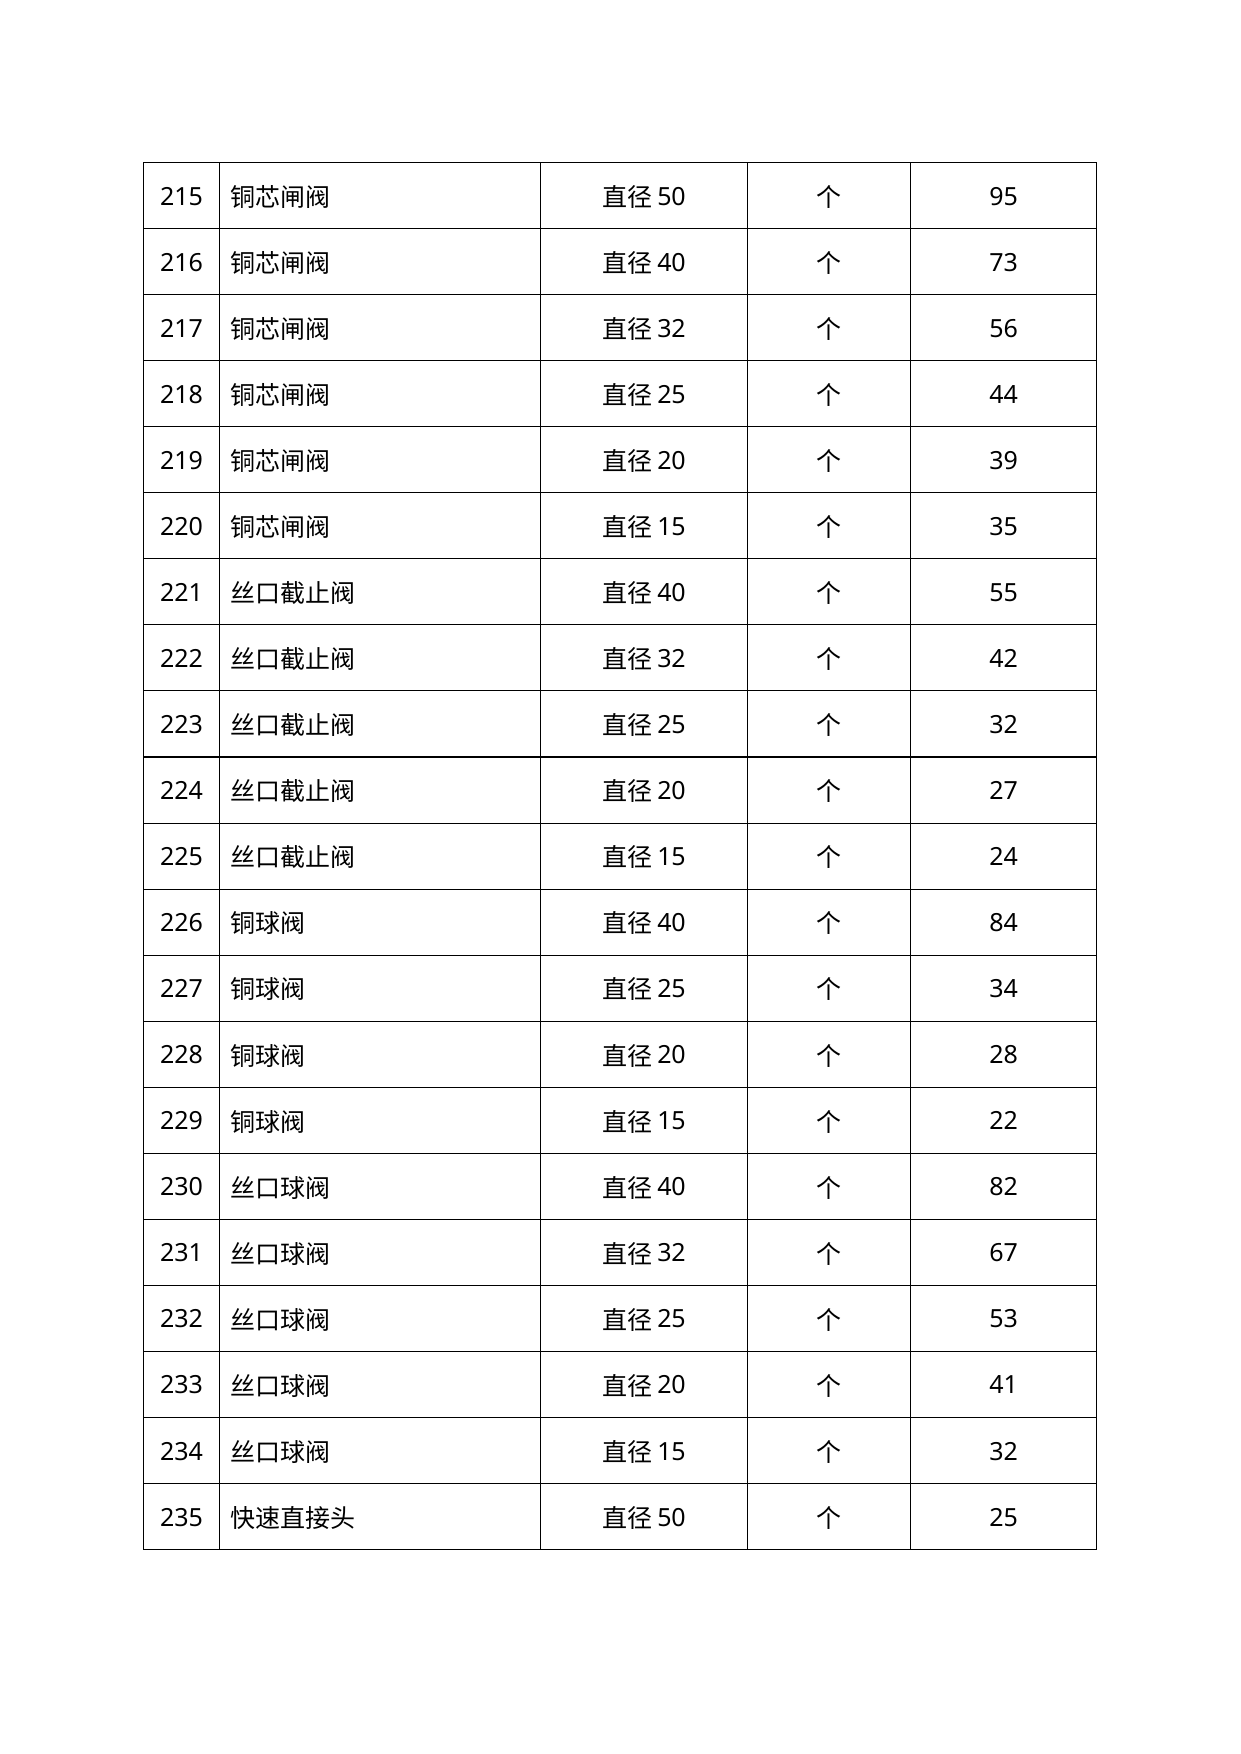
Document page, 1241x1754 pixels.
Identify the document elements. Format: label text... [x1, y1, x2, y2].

table_cell 个 [748, 758, 910, 822]
table_cell 铜芯闸阀 [220, 163, 540, 228]
table_cell 铜球阀 [220, 1022, 540, 1087]
table_cell 直径40 [541, 229, 747, 294]
table_cell 直径25 [541, 1286, 747, 1351]
table_cell 22 [911, 1088, 1096, 1153]
table_cell 丝口球阀 [220, 1154, 540, 1219]
table_cell 铜芯闸阀 [220, 295, 540, 360]
table_cell 丝口截止阀 [220, 559, 540, 624]
table_cell 53 [911, 1286, 1096, 1351]
table_cell 230 [144, 1154, 219, 1219]
table_cell 95 [911, 163, 1096, 228]
table_cell 铜芯闸阀 [220, 229, 540, 294]
table_cell 直径20 [541, 1352, 747, 1417]
table_cell 个 [748, 824, 910, 888]
table_cell 221 [144, 559, 219, 624]
table_cell 227 [144, 956, 219, 1021]
table_cell 铜球阀 [220, 956, 540, 1021]
table_cell 234 [144, 1418, 219, 1483]
table_cell 226 [144, 890, 219, 954]
table_cell 32 [911, 1418, 1096, 1483]
table_cell 27 [911, 758, 1096, 822]
table_cell 225 [144, 824, 219, 888]
table_cell 直径15 [541, 824, 747, 888]
table_cell 个 [748, 493, 910, 558]
table_cell 34 [911, 956, 1096, 1021]
table_cell 216 [144, 229, 219, 294]
table_cell 丝口球阀 [220, 1286, 540, 1351]
table_cell 235 [144, 1484, 219, 1549]
table_cell 42 [911, 625, 1096, 690]
table_cell 个 [748, 163, 910, 228]
table_cell 丝口球阀 [220, 1220, 540, 1285]
table_cell 228 [144, 1022, 219, 1087]
table_cell 丝口截止阀 [220, 824, 540, 888]
table_cell 丝口截止阀 [220, 691, 540, 756]
table_cell 个 [748, 1088, 910, 1153]
table_cell 32 [911, 691, 1096, 756]
table_cell 73 [911, 229, 1096, 294]
table_cell 232 [144, 1286, 219, 1351]
table_cell 直径50 [541, 1484, 747, 1549]
table_cell 个 [748, 1418, 910, 1483]
table_cell 个 [748, 295, 910, 360]
table_cell 个 [748, 559, 910, 624]
table_cell 217 [144, 295, 219, 360]
table_cell 直径40 [541, 890, 747, 954]
table_cell 快速直接头 [220, 1484, 540, 1549]
table_cell 个 [748, 1352, 910, 1417]
table_cell 直径15 [541, 1418, 747, 1483]
table_cell 28 [911, 1022, 1096, 1087]
table_cell 223 [144, 691, 219, 756]
table_cell 25 [911, 1484, 1096, 1549]
table_cell 个 [748, 1286, 910, 1351]
table_cell 直径25 [541, 691, 747, 756]
table_cell 丝口截止阀 [220, 758, 540, 822]
table_cell 直径40 [541, 1154, 747, 1219]
table_cell 个 [748, 361, 910, 426]
table_cell 39 [911, 427, 1096, 492]
table_cell 个 [748, 890, 910, 954]
table_cell 55 [911, 559, 1096, 624]
table_cell 个 [748, 1022, 910, 1087]
table_cell 个 [748, 1154, 910, 1219]
table_cell 直径15 [541, 493, 747, 558]
table_cell 231 [144, 1220, 219, 1285]
table_cell 直径25 [541, 361, 747, 426]
table_cell 35 [911, 493, 1096, 558]
table_cell 直径32 [541, 1220, 747, 1285]
table_cell 个 [748, 625, 910, 690]
table_cell 铜球阀 [220, 890, 540, 954]
table_cell 224 [144, 758, 219, 822]
table_cell 个 [748, 229, 910, 294]
table_cell 229 [144, 1088, 219, 1153]
table_cell 直径40 [541, 559, 747, 624]
table_cell 218 [144, 361, 219, 426]
table_cell 直径50 [541, 163, 747, 228]
table_cell 215 [144, 163, 219, 228]
table_cell 直径32 [541, 295, 747, 360]
table_cell 个 [748, 956, 910, 1021]
table_cell 丝口截止阀 [220, 625, 540, 690]
table_cell 直径32 [541, 625, 747, 690]
table_cell 24 [911, 824, 1096, 888]
table_cell 直径20 [541, 1022, 747, 1087]
table_cell 铜芯闸阀 [220, 493, 540, 558]
table_cell 82 [911, 1154, 1096, 1219]
table_cell 个 [748, 691, 910, 756]
table_cell 直径25 [541, 956, 747, 1021]
table_cell 44 [911, 361, 1096, 426]
table_cell 56 [911, 295, 1096, 360]
table_cell 丝口球阀 [220, 1352, 540, 1417]
table_cell 个 [748, 427, 910, 492]
table_cell 222 [144, 625, 219, 690]
table_cell 铜球阀 [220, 1088, 540, 1153]
table_cell 直径15 [541, 1088, 747, 1153]
table_cell 直径20 [541, 427, 747, 492]
table_cell 丝口球阀 [220, 1418, 540, 1483]
table_cell 个 [748, 1220, 910, 1285]
table_cell 233 [144, 1352, 219, 1417]
table_cell 220 [144, 493, 219, 558]
table_cell 67 [911, 1220, 1096, 1285]
table_cell 直径20 [541, 758, 747, 822]
table_cell 铜芯闸阀 [220, 361, 540, 426]
table_cell 219 [144, 427, 219, 492]
table_cell 84 [911, 890, 1096, 954]
table_cell 41 [911, 1352, 1096, 1417]
table_cell 个 [748, 1484, 910, 1549]
table_cell 铜芯闸阀 [220, 427, 540, 492]
